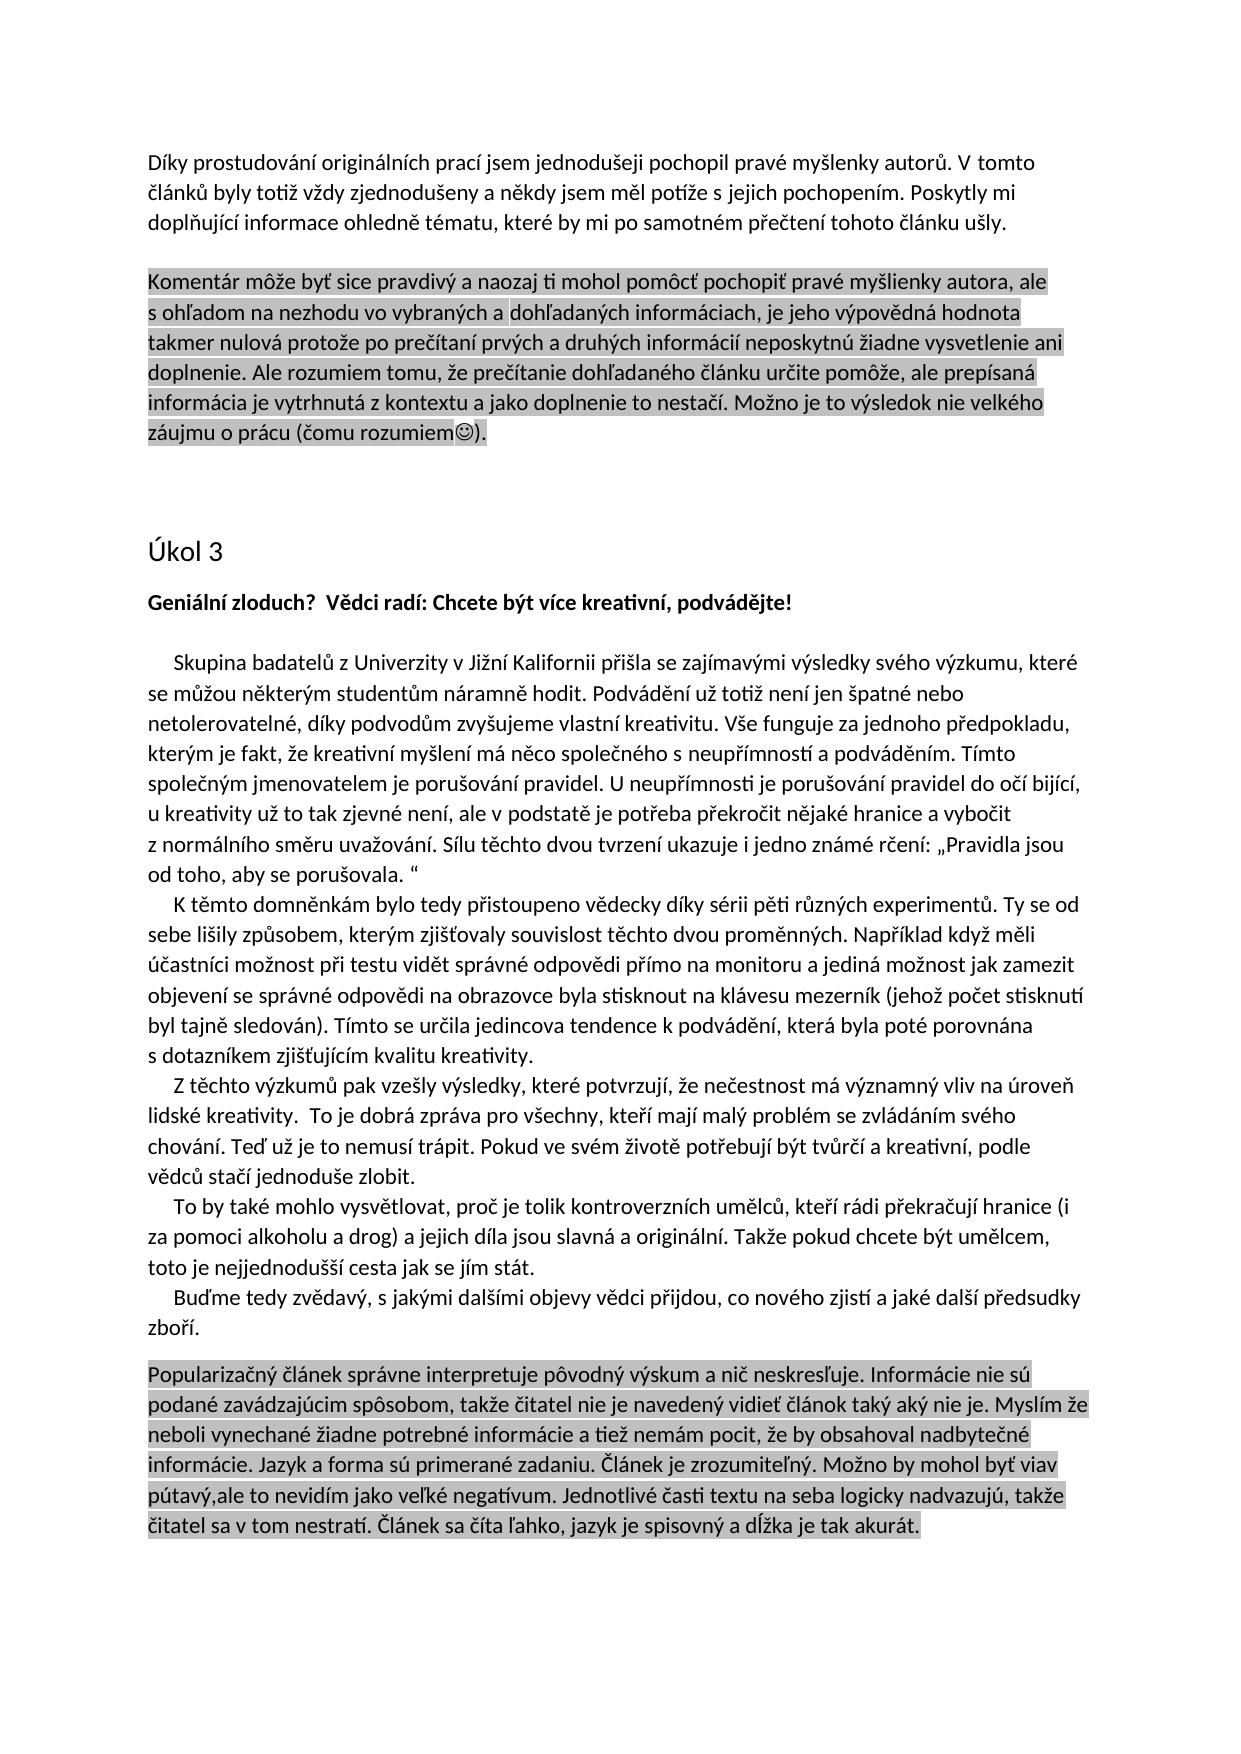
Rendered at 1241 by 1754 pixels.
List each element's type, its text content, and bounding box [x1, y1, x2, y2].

text Komentár môže byť sice pravdivý a naozaj ti mohol pomôcť pochopiť pravé myšlienky autora, ale s ohľadom na nezhodu vo vybraných a dohľadaných informáciach, je jeho výpovědná hodnota takmer nulová protože po prečítaní prvých a druhých informácií neposkytnú žiadne vysvetlenie ani doplnenie. Ale rozumiem tomu, že prečítanie dohľadaného článku určite pomôže, ale prepísaná informácia je vytrhnutá z kontextu a jako doplnenie to nestačí. Možno je to výsledok nie velkého záujmu o prácu (čomu rozumiem). [148, 267, 1093, 446]
text To by také mohlo vysvětlovat, proč je tolik kontroverzních umělců, kteří rádi překračují hranice (i za pomoci alkoholu a drog) a jejich díla jsou slavná a originální. Takže pokud chcete být umělcem, toto je nejjednodušší cesta jak se jím stát. [148, 1192, 1093, 1281]
text K těmto domněnkám bylo tedy přistoupeno vědecky díky sérii pěti různých experimentů. Ty se od sebe lišily způsobem, kterým zjišťovaly souvislost těchto dvou proměnných. Například když měli účastníci možnost při testu vidět správné odpovědi přímo na monitoru a jediná možnost jak zamezit objevení se správné odpovědi na obrazovce byla stisknout na klávesu mezerník (jehož počet stisknutí byl tajně sledován). Tímto se určila jedincova tendence k podvádění, která byla poté porovnána s dotazníkem zjišťujícím kvalitu kreativity. [148, 890, 1093, 1069]
text Skupina badatelů z Univerzity v Jižní Kalifornii přišla se zajímavými výsledky svého výzkumu, které se můžou některým studentům náramně hodit. Podvádění už totiž není jen špatné nebo netolerovatelné, díky podvodům zvyšujeme vlastní kreativitu. Vše funguje za jednoho předpokladu, kterým je fakt, že kreativní myšlení má něco společného s neupřímností a podváděním. Tímto společným jmenovatelem je porušování pravidel. U neupřímnosti je porušování pravidel do očí bijící, u kreativity už to tak zjevné není, ale v podstatě je potřeba překročit nějaké hranice a vybočit z normálního směru uvažování. Sílu těchto dvou tvrzení ukazuje i jedno známé rčení: „Pravidla jsou od toho, aby se porušovala. “ [148, 648, 1093, 888]
text Díky prostudování originálních prací jsem jednodušeji pochopil pravé myšlenky autorů. V tomto článků byly totiž vždy zjednodušeny a někdy jsem měl potíže s jejich pochopením. Poskytly mi doplňující informace ohledně tématu, které by mi po samotném přečtení tohoto článku ušly. [148, 148, 1093, 236]
text Úkol 3 [148, 533, 1093, 568]
text Buďme tedy zvědavý, s jakými dalšími objevy vědci přijdou, co nového zjistí a jaké další předsudky zboří. [148, 1283, 1093, 1341]
text Popularizačný článek správne interpretuje pôvodný výskum a nič neskresľuje. Informácie nie sú podané zavádzajúcim spôsobom, takže čitatel nie je navedený vidieť článok taký aký nie je. Myslím že neboli vynechané žiadne potrebné informácie a tiež nemám pocit, že by obsahoval nadbytečné informácie. Jazyk a forma sú primerané zadaniu. Článek je zrozumiteľný. Možno by mohol byť viav pútavý,ale to nevidím jako veľké negatívum. Jednotlivé časti textu na seba logicky nadvazujú, takže čitatel sa v tom nestratí. Článek sa číta ľahko, jazyk je spisovný a dĺžka je tak akurát. [148, 1360, 1093, 1539]
text Geniální zloduch? Vědci radí: Chcete být více kreativní, podvádějte! [148, 588, 1093, 616]
text Z těchto výzkumů pak vzešly výsledky, které potvrzují, že nečestnost má významný vliv na úroveň lidské kreativity. To je dobrá zpráva pro všechny, kteří mají malý problém se zvládáním svého chování. Teď už je to nemusí trápit. Pokud ve svém životě potřebují být tvůrčí a kreativní, podle vědců stačí jednoduše zlobit. [148, 1071, 1093, 1190]
